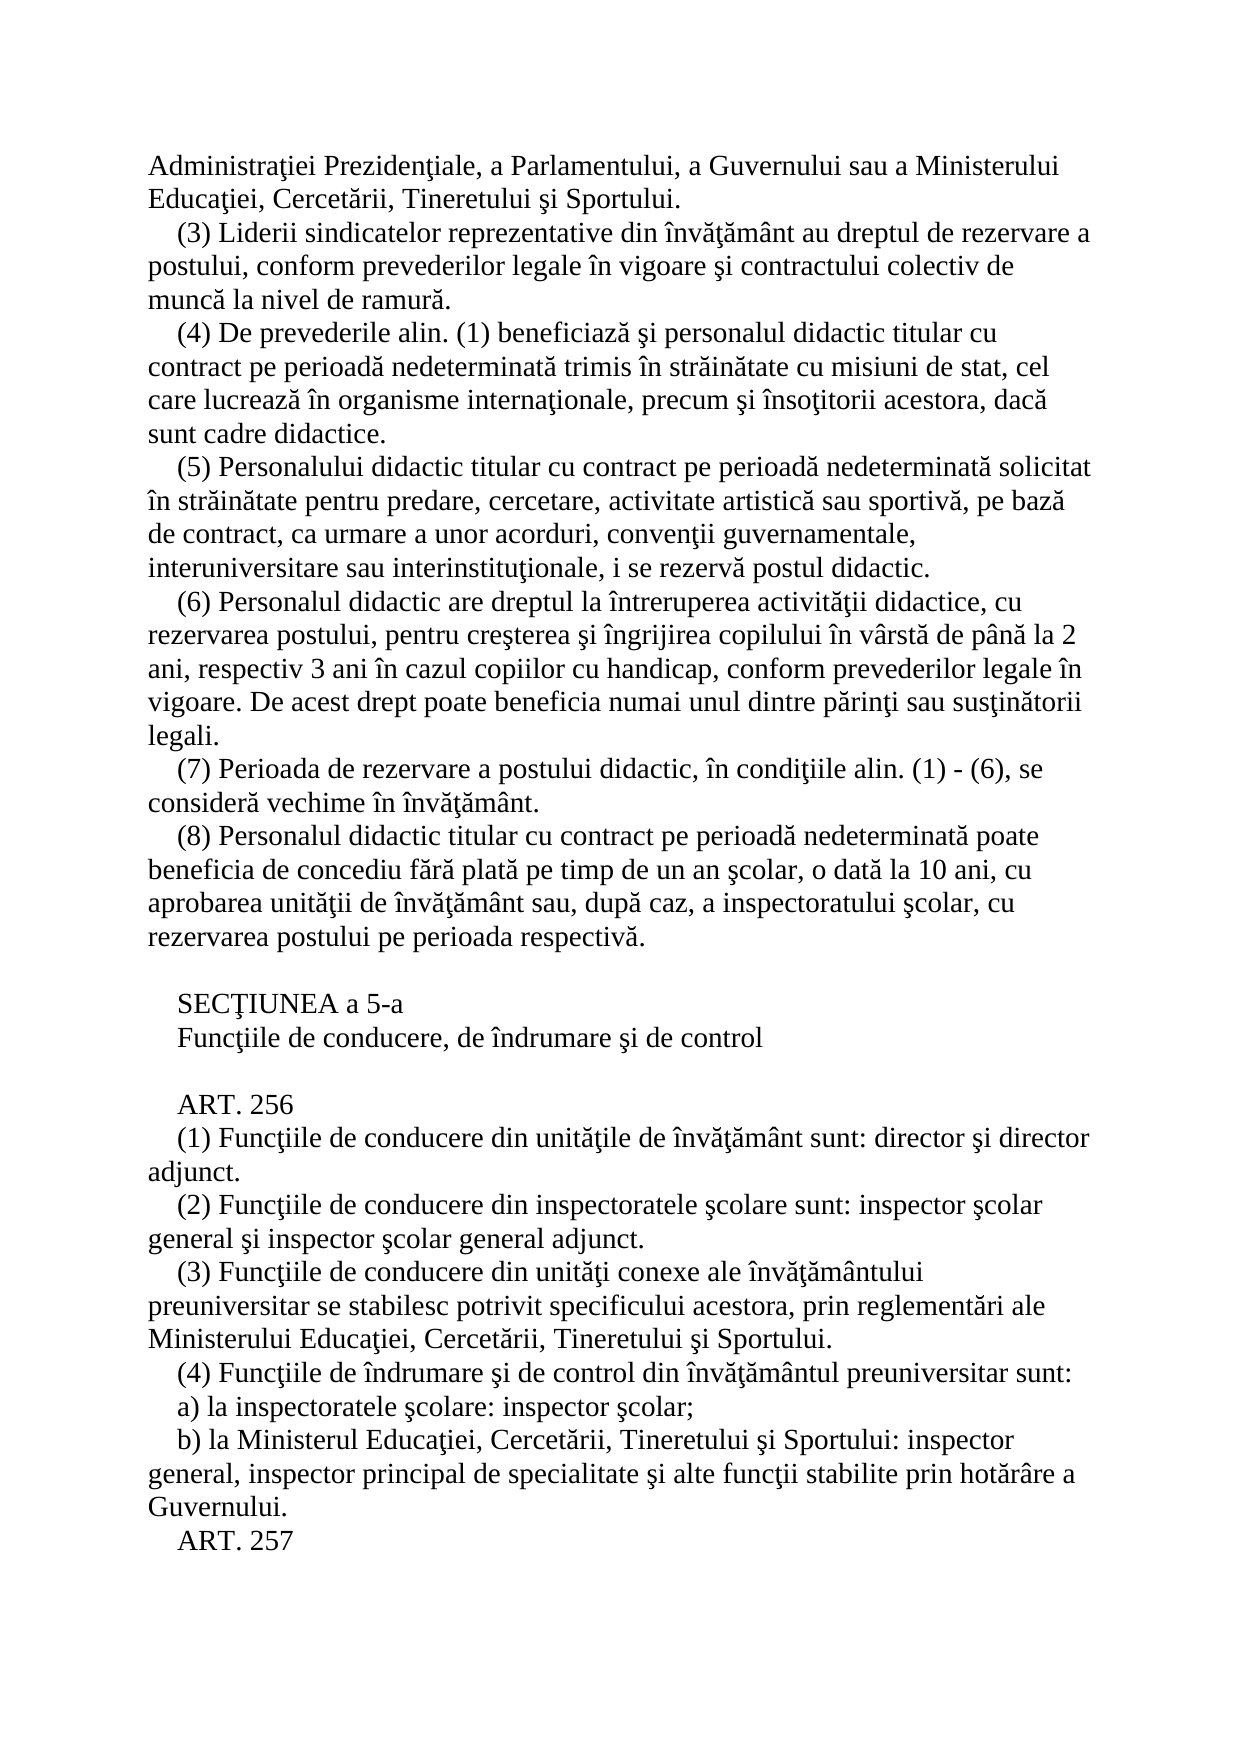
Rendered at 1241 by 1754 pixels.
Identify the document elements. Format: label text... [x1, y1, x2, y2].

text a) la inspectoratele şcolare: inspector şcolar; [148, 1389, 1093, 1422]
text Funcţiile de conducere, de îndrumare şi de control [148, 1020, 1093, 1053]
text b) la Ministerul Educaţiei, Cercetării, Tineretului şi Sportului: inspector general, inspector principal de specialitate şi alte funcţii stabilite prin hotărâre a Guvernului. [148, 1422, 1093, 1523]
text (6) Personalul didactic are dreptul la întreruperea activităţii didactice, cu rezervarea postului, pentru creşterea şi îngrijirea copilului în vârstă de până la 2 ani, respectiv 3 ani în cazul copiilor cu handicap, conform prevederilor legale în vigoare. De acest drept poate beneficia numai unul dintre părinţi sau susţinătorii legali. [148, 584, 1093, 751]
text (2) Funcţiile de conducere din inspectoratele şcolare sunt: inspector şcolar general şi inspector şcolar general adjunct. [148, 1187, 1093, 1254]
text SECŢIUNEA a 5-a [148, 986, 1093, 1020]
text ART. 257 [148, 1523, 1093, 1556]
text (5) Personalului didactic titular cu contract pe perioadă nedeterminată solicitat în străinătate pentru predare, cercetare, activitate artistică sau sportivă, pe bază de contract, ca urmare a unor acorduri, convenţii guvernamentale, interuniversitare sau interinstituţionale, i se rezervă postul didactic. [148, 449, 1093, 584]
text (7) Perioada de rezervare a postului didactic, în condiţiile alin. (1) - (6), se consideră vechime în învăţământ. [148, 751, 1093, 818]
text (3) Funcţiile de conducere din unităţi conexe ale învăţământului preuniversitar se stabilesc potrivit specificului acestora, prin reglementări ale Ministerului Educaţiei, Cercetării, Tineretului şi Sportului. [148, 1254, 1093, 1355]
text (3) Liderii sindicatelor reprezentative din învăţământ au dreptul de rezervare a postului, conform prevederilor legale în vigoare şi contractului colectiv de muncă la nivel de ramură. [148, 215, 1093, 315]
text (8) Personalul didactic titular cu contract pe perioadă nedeterminată poate beneficia de concediu fără plată pe timp de un an şcolar, o dată la 10 ani, cu aprobarea unităţii de învăţământ sau, după caz, a inspectoratului şcolar, cu rezervarea postului pe perioada respectivă. [148, 818, 1093, 953]
text (4) De prevederile alin. (1) beneficiază şi personalul didactic titular cu contract pe perioadă nedeterminată trimis în străinătate cu misiuni de stat, cel care lucrează în organisme internaţionale, precum şi însoţitorii acestora, dacă sunt cadre didactice. [148, 315, 1093, 449]
text (4) Funcţiile de îndrumare şi de control din învăţământul preuniversitar sunt: [148, 1355, 1093, 1389]
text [148, 148, 1093, 215]
text (1) Funcţiile de conducere din unităţile de învăţământ sunt: director şi director adjunct. [148, 1120, 1093, 1187]
text ART. 256 [148, 1087, 1093, 1120]
